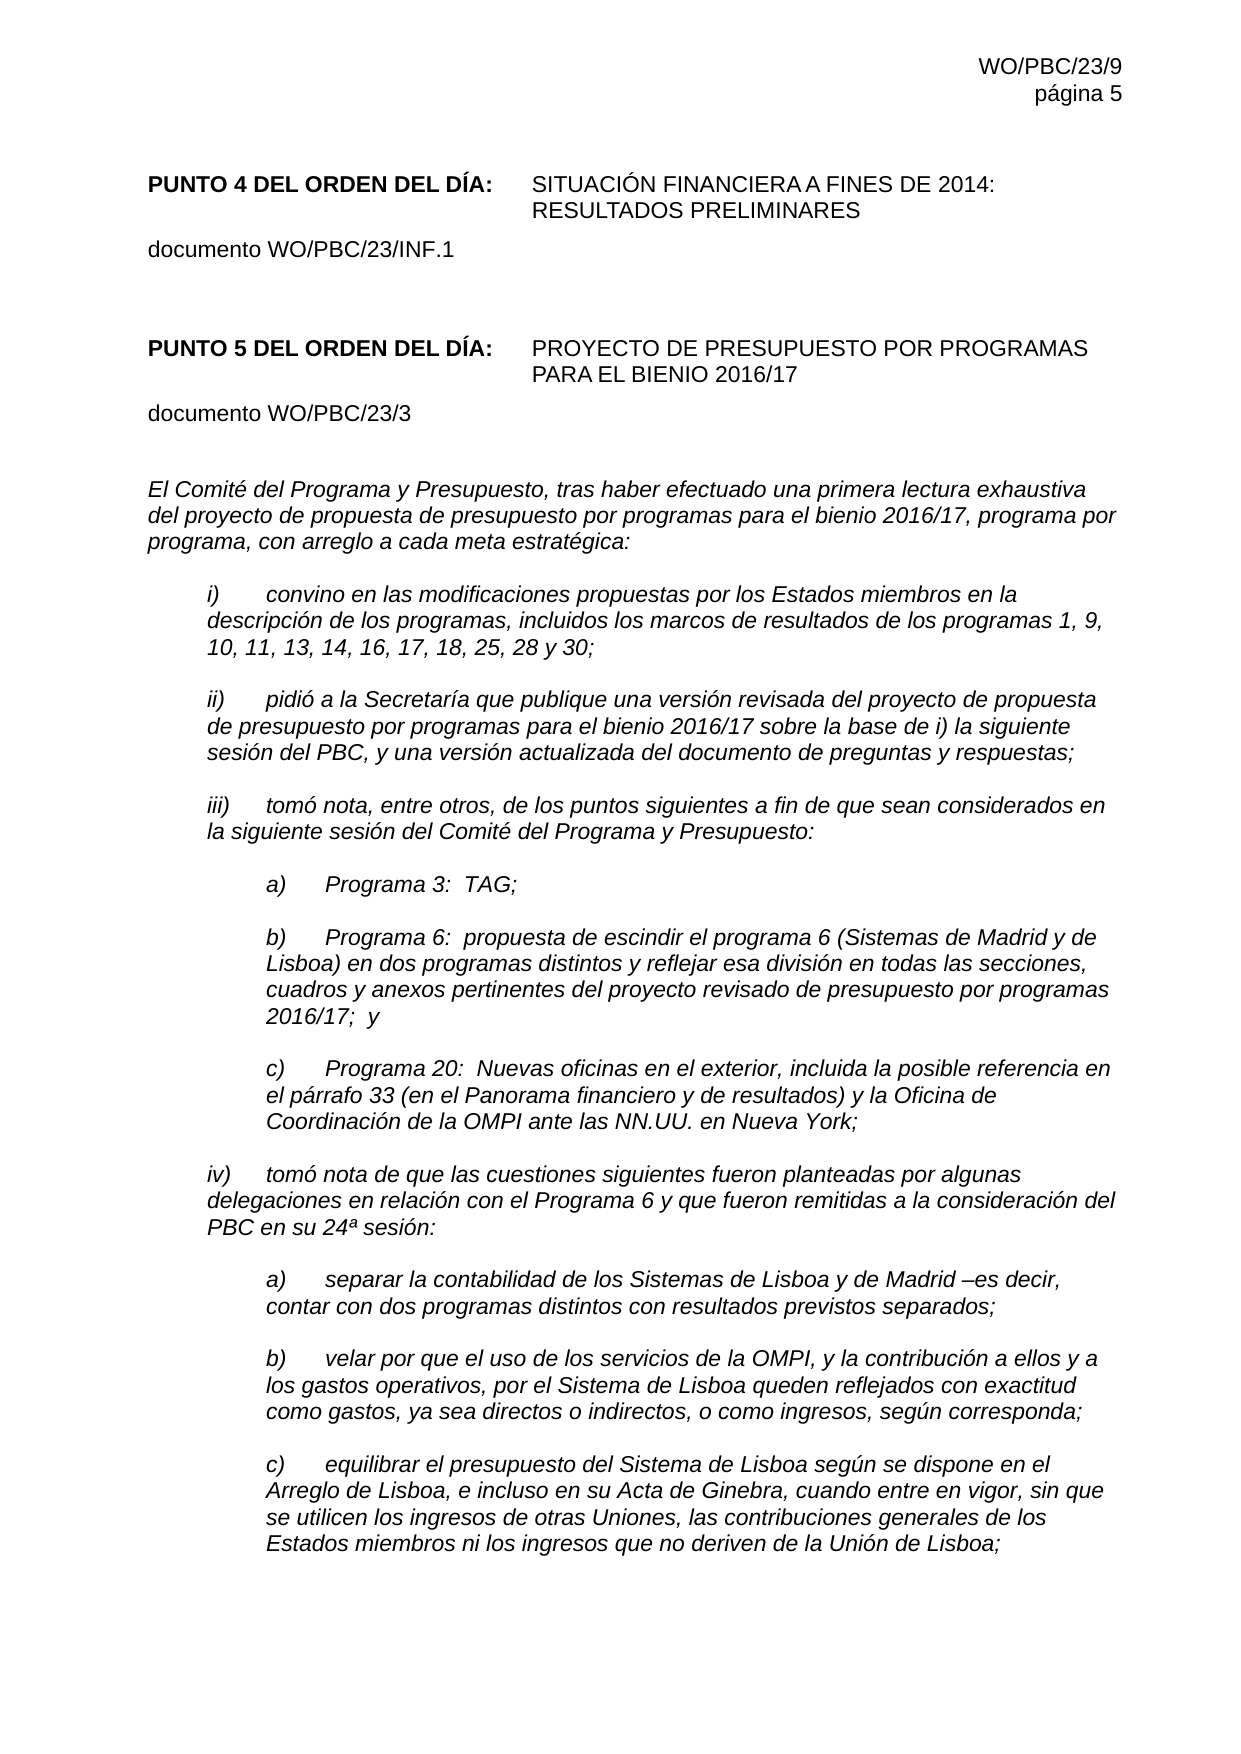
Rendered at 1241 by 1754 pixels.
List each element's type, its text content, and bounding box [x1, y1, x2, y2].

list tomó nota de que las cuestiones siguientes fueron planteadas por algunas delegaciones en relación con el Programa 6 y que fueron remitidas a la consideración del PBC en su 24ª sesión: [207, 1161, 1122, 1240]
list convino en las modificaciones propuestas por los Estados miembros en la descripción de los programas, incluidos los marcos de resultados de los programas 1, 9, 10, 11, 13, 14, 16, 17, 18, 25, 28 y 30; [207, 581, 1122, 660]
text El Comité del Programa y Presupuesto, tras haber efectuado una primera lectura exhaustiva del proyecto de propuesta de presupuesto por programas para el bienio 2016/17, programa por programa, con arreglo a cada meta estratégica: [148, 476, 1122, 555]
text c) Programa 20: Nuevas oficinas en el exterior, incluida la posible referencia en el párrafo 33 (en el Panorama financiero y de resultados) y la Oficina de Coordinación de la OMPI ante las NN.UU. en Nueva York; [266, 1055, 1122, 1134]
text documento WO/PBC/23/3 [148, 400, 1122, 426]
text documento WO/PBC/23/INF.1 [148, 236, 1122, 263]
text a) Programa 3: TAG; [266, 871, 1122, 897]
list separar la contabilidad de los Sistemas de Lisboa y de Madrid –es decir, contar con dos programas distintos con resultados previstos separados; [266, 1266, 1122, 1319]
list velar por que el uso de los servicios de la OMPI, y la contribución a ellos y a los gastos operativos, por el Sistema de Lisboa queden reflejados con exactitud como gastos, ya sea directos o indirectos, o como ingresos, según corresponda; [266, 1345, 1122, 1424]
text b) Programa 6: propuesta de escindir el programa 6 (Sistemas de Madrid y de Lisboa) en dos programas distintos y reflejar esa división en todas las secciones, cuadros y anexos pertinentes del proyecto revisado de presupuesto por programas 2016/17; y [266, 924, 1122, 1029]
list equilibrar el presupuesto del Sistema de Lisboa según se dispone en el Arreglo de Lisboa, e incluso en su Acta de Ginebra, cuando entre en vigor, sin que se utilicen los ingresos de otras Uniones, las contribuciones generales de los Estados miembros ni los ingresos que no deriven de la Unión de Lisboa; [266, 1451, 1122, 1556]
list pidió a la Secretaría que publique una versión revisada del proyecto de propuesta de presupuesto por programas para el bienio 2016/17 sobre la base de i) la siguiente sesión del PBC, y una versión actualizada del documento de preguntas y respuestas; [207, 686, 1122, 766]
list tomó nota, entre otros, de los puntos siguientes a fin de que sean considerados en la siguiente sesión del Comité del Programa y Presupuesto: [207, 792, 1122, 844]
text PUNTO 5 DEL ORDEN DEL DÍA: PROYECTO DE PRESUPUESTO POR PROGRAMAS PARA EL BIENIO 2016/17 [148, 335, 1122, 387]
text PUNTO 4 DEL ORDEN DEL DÍA: SITUACIÓN FINANCIERA A FINES DE 2014: RESULTADOS PRELIMINARES [148, 171, 1122, 224]
